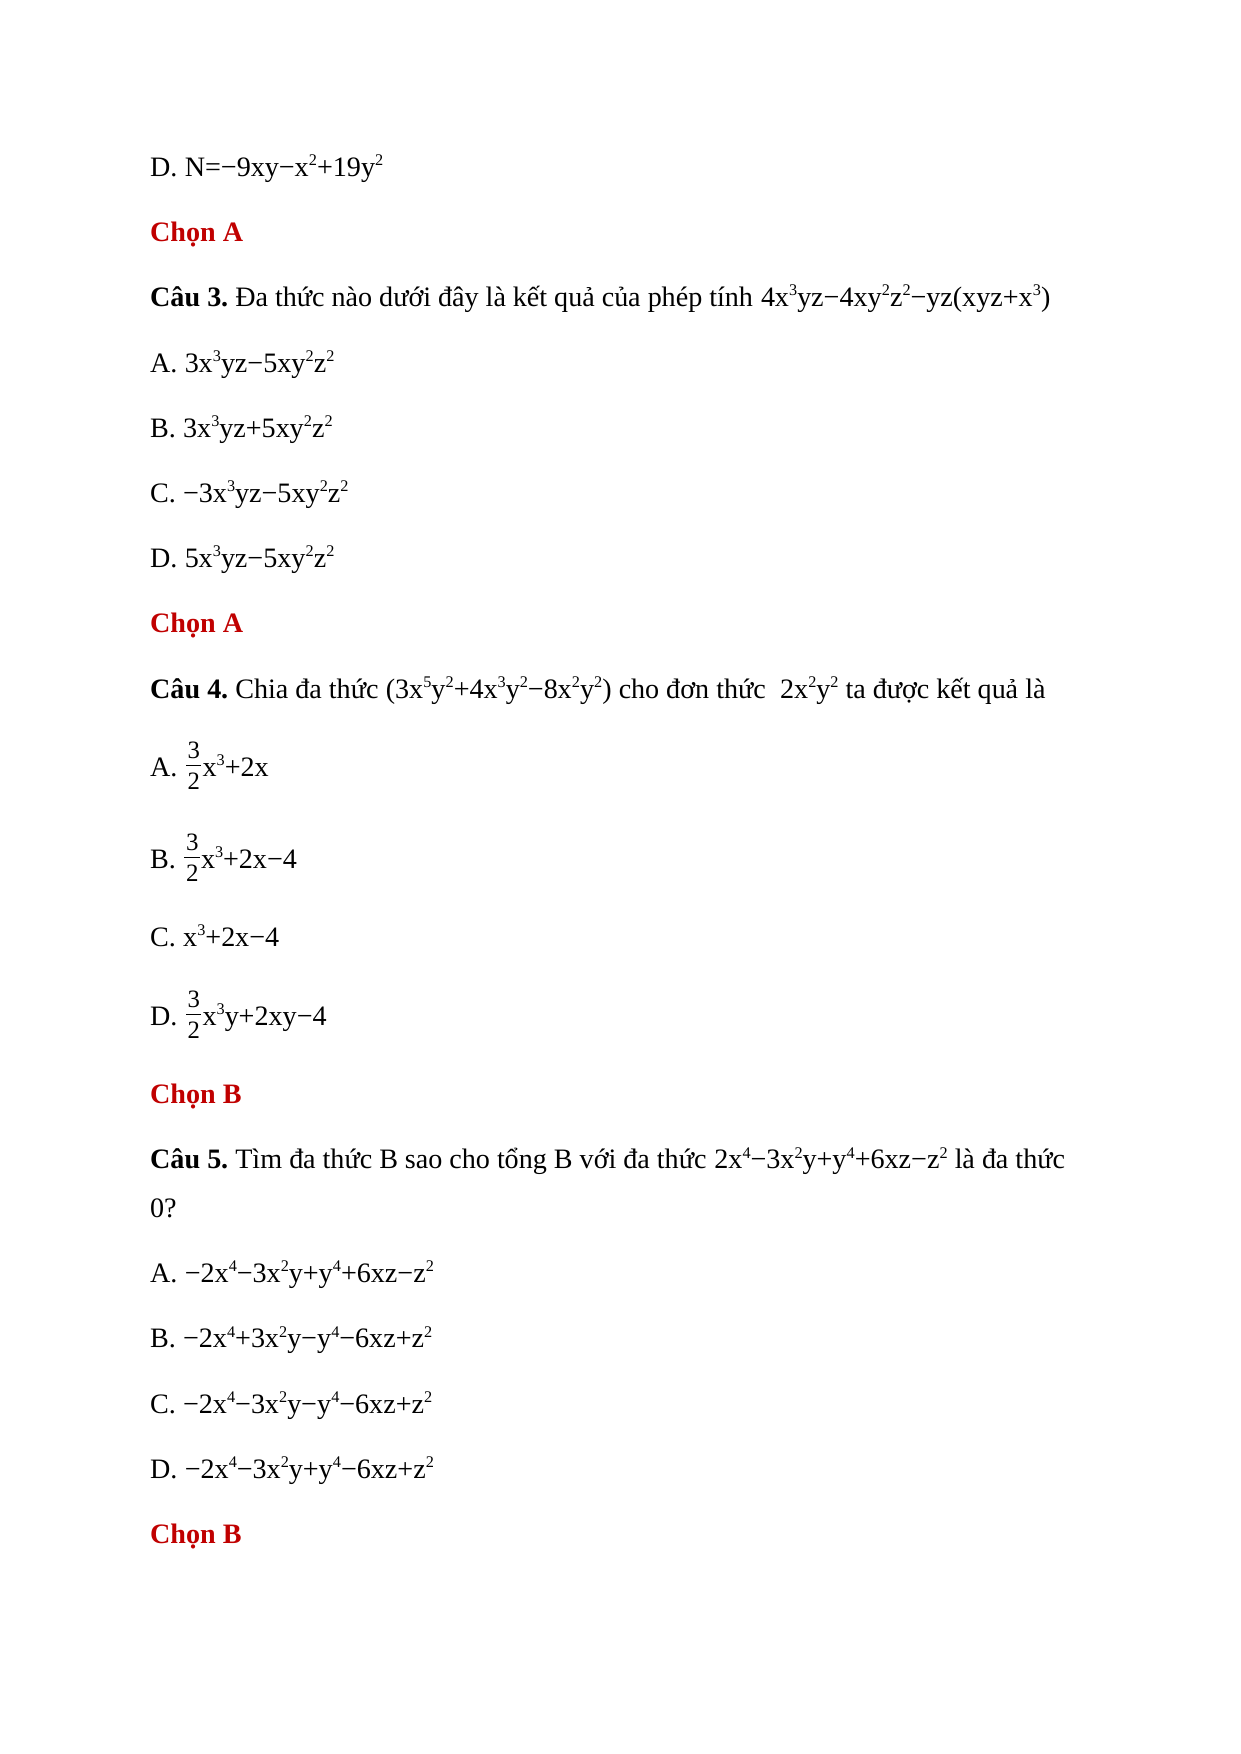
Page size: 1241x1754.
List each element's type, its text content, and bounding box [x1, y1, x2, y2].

text Câu 3. Đa thức nào dưới đây là kết quả của phép tính 4x3yz−4xy2z2−yz(xyz+x3) [150, 280, 1090, 313]
text Chọn A [150, 215, 1090, 248]
text D. 5x3yz−5xy2z2 [150, 541, 1090, 574]
text Chọn B [150, 1077, 1090, 1110]
text Chọn B [150, 1517, 1090, 1549]
text Chọn A [150, 606, 1090, 639]
text B. x3+2x−4 [150, 829, 1090, 888]
text Câu 4. Chia đa thức (3x5y2+4x3y2−8x2y2) cho đơn thức 2x2y2 ta được kết quả là [150, 672, 1090, 704]
text Câu 5. Tìm đa thức B sao cho tổng B với đa thức 2x4−3x2y+y4+6xz−z2 là đa thức 0? [150, 1143, 1090, 1223]
text D. −2x4−3x2y+y4−6xz+z2 [150, 1452, 1090, 1484]
text C. x3+2x−4 [150, 920, 1090, 953]
text D. x3y+2xy−4 [150, 986, 1090, 1044]
text A. x3+2x [150, 737, 1090, 796]
text D. N=−9xy−x2+19y2 [150, 150, 1090, 182]
text B. −2x4+3x2y−y4−6xz+z2 [150, 1322, 1090, 1354]
text A. −2x4−3x2y+y4+6xz−z2 [150, 1256, 1090, 1289]
text A. 3x3yz−5xy2z2 [150, 346, 1090, 378]
text C. −2x4−3x2y−y4−6xz+z2 [150, 1387, 1090, 1419]
text C. −3x3yz−5xy2z2 [150, 476, 1090, 508]
text B. 3x3yz+5xy2z2 [150, 411, 1090, 443]
